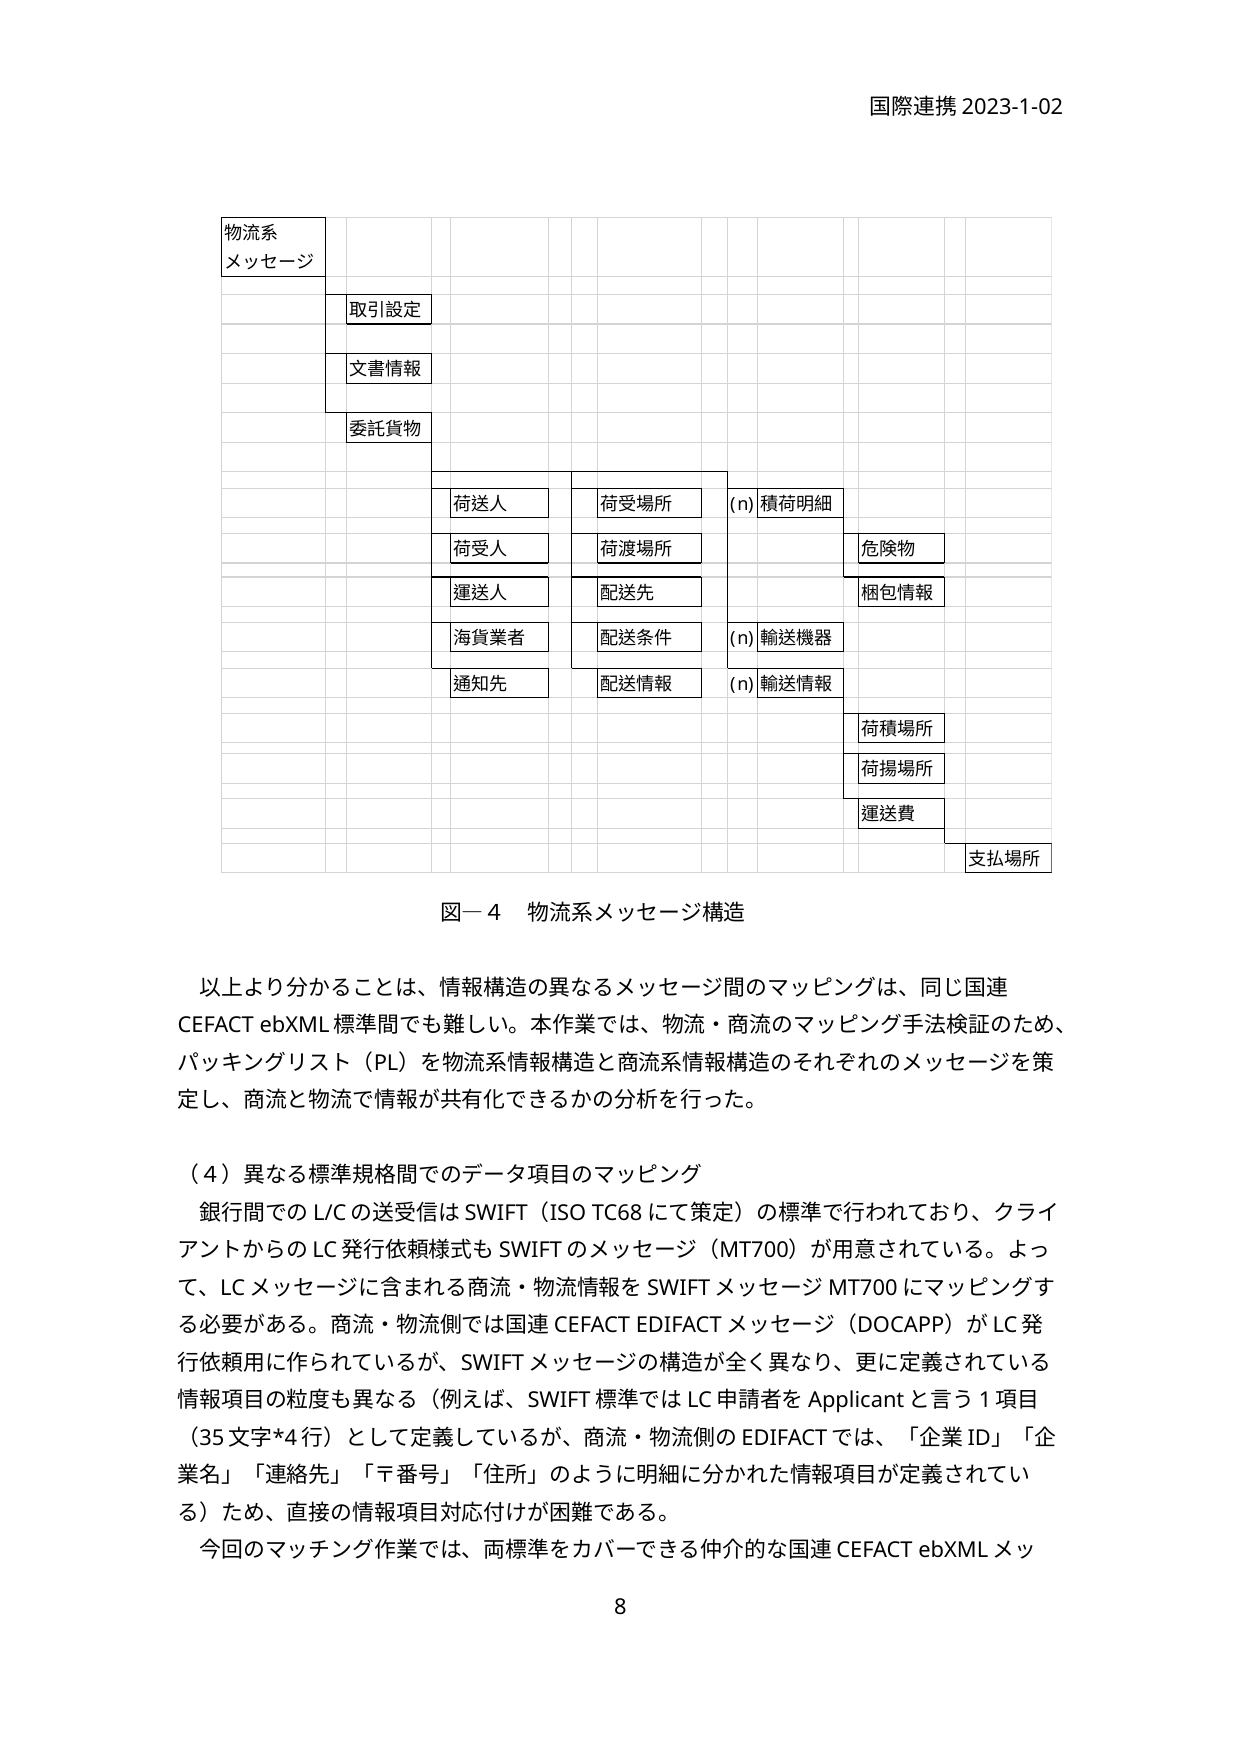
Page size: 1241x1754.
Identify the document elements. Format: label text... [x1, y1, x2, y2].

text 以上より分かることは、情報構造の異なるメッセージ間のマッピングは、同じ国連CEFACT ebXML標準間でも難しい。本作業では、物流・商流のマッピング手法検証のため、パッキングリスト（PL）を物流系情報構造と商流系情報構造のそれぞれのメッセージを策定し、商流と物流で情報が共有化できるかの分析を行った。 [177, 967, 1063, 1117]
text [177, 1529, 1063, 1567]
text 図―４ 物流系メッセージ構造 [221, 892, 1063, 929]
text （４）異なる標準規格間でのデータ項目のマッピング [177, 1154, 1063, 1192]
text 銀行間でのL/Cの送受信はSWIFT（ISO TC68にて策定）の標準で行われており、クライアントからのLC発行依頼様式もSWIFTのメッセージ（MT700）が用意されている。よって、LCメッセージに含まれる商流・物流情報をSWIFTメッセージMT700にマッピングする必要がある。商流・物流側では国連CEFACT EDIFACTメッセージ（DOCAPP）がLC発行依頼用に作られているが、SWIFTメッセージの構造が全く異なり、更に定義されている情報項目の粒度も異なる（例えば、SWIFT標準ではLC申請者をApplicantと言う1項目（35文字*4行）として定義しているが、商流・物流側のEDIFACTでは、「企業ID」「企業名」「連絡先」「〒番号」「住所」のように明細に分かれた情報項目が定義されている）ため、直接の情報項目対応付けが困難である。 [177, 1192, 1063, 1529]
